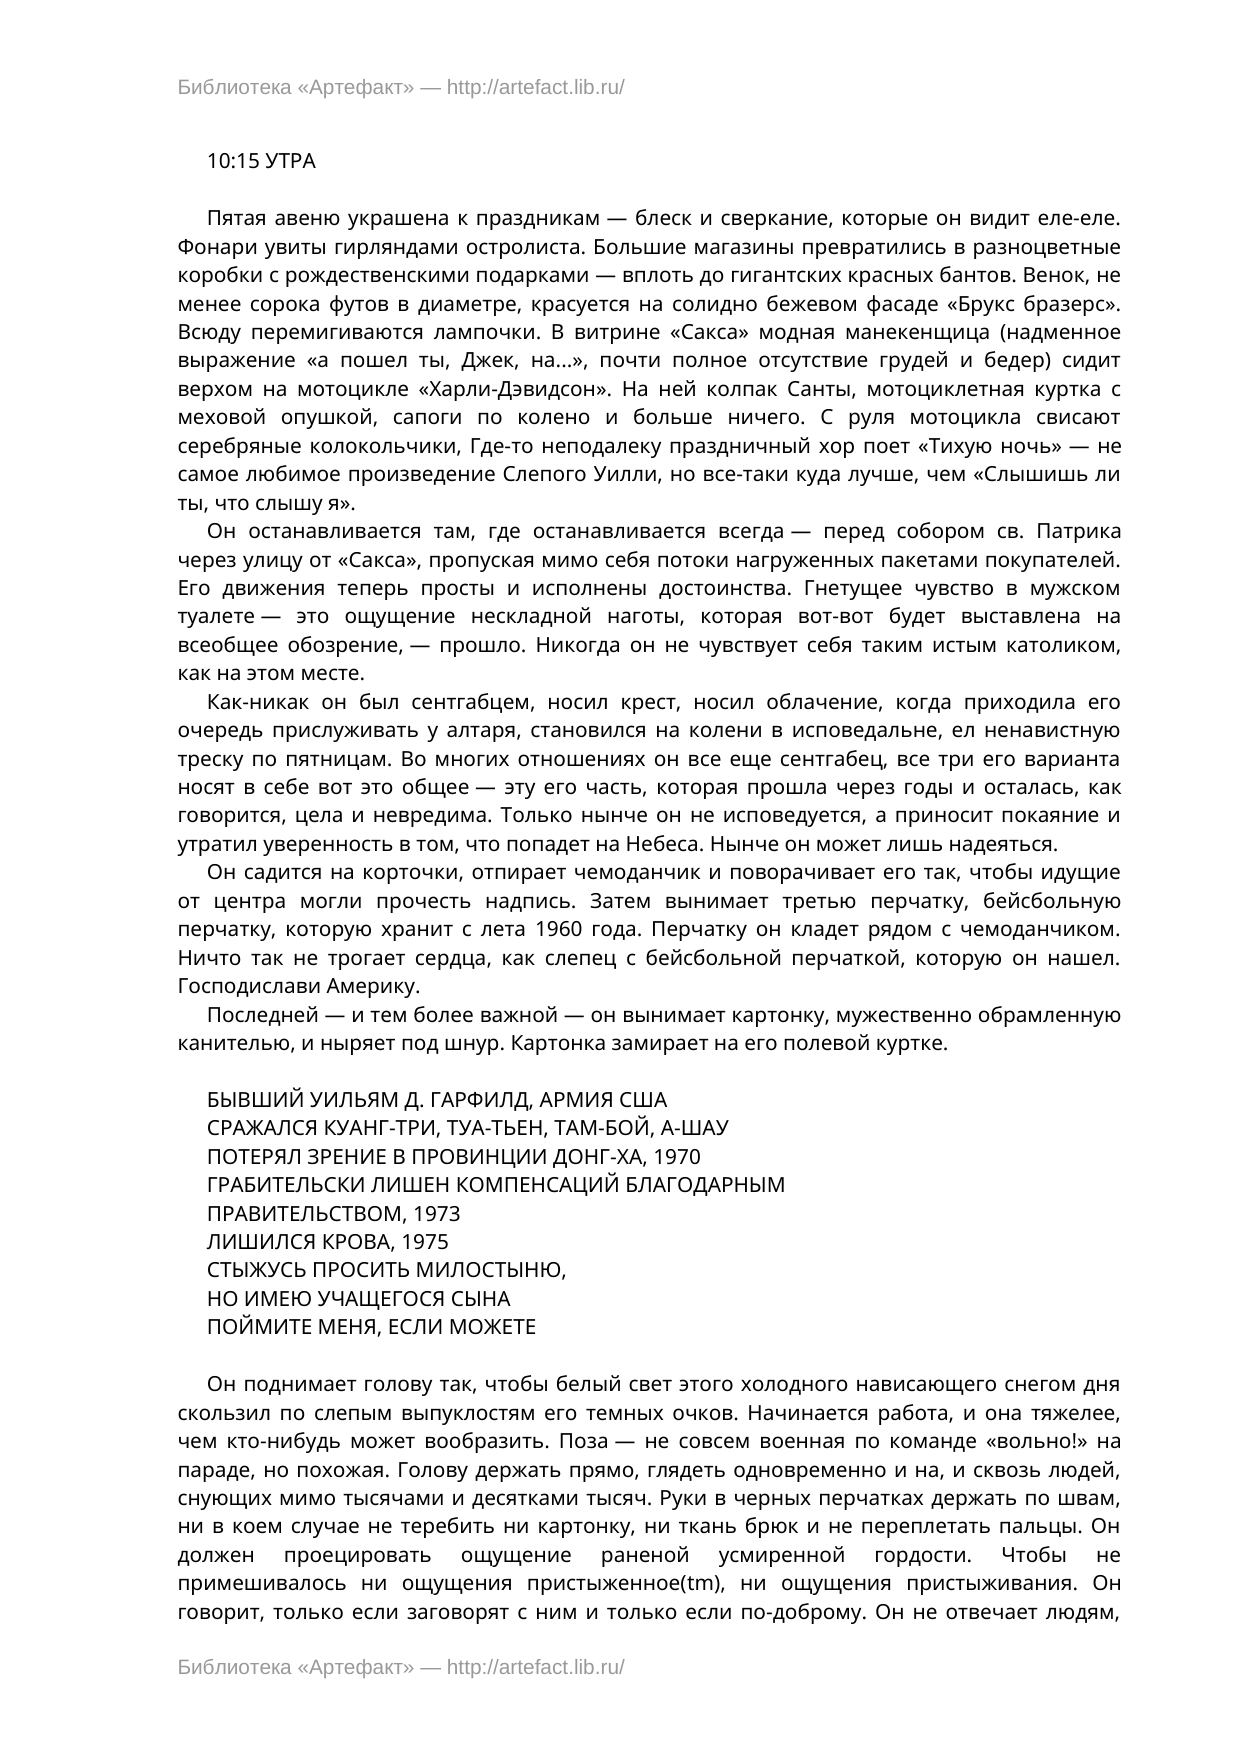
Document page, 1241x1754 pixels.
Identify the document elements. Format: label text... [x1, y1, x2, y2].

text Как-никак он был сентгабцем, носил крест, носил облачение, когда приходила его очередь прислуживать у алтаря, становился на колени в исповедальне, ел ненавистную треску по пятницам. Во многих отношениях он все еще сентгабец, все три его варианта носят в себе вот это общее — эту его часть, которая прошла через годы и осталась, как говорится, цела и невредима. Только нынче он не исповедуется, а приносит покаяние и утратил уверенность в том, что попадет на Небеса. Нынче он может лишь надеяться. [177, 687, 1122, 857]
text Пятая авеню украшена к праздникам — блеск и сверкание, которые он видит еле-еле. Фонари увиты гирляндами остролиста. Большие магазины превратились в разноцветные коробки с рождественскими подарками — вплоть до гигантских красных бантов. Венок, не менее сорока футов в диаметре, красуется на солидно бежевом фасаде «Брукс бразерс». Всюду перемигиваются лампочки. В витрине «Сакса» модная манекенщица (надменное выражение «а пошел ты, Джек, на...», почти полное отсутствие грудей и бедер) сидит верхом на мотоцикле «Харли-Дэвидсон». На ней колпак Санты, мотоциклетная куртка с меховой опушкой, сапоги по колено и больше ничего. С руля мотоцикла свисают серебряные колокольчики, Где-то неподалеку праздничный хор поет «Тихую ночь» — не самое любимое произведение Слепого Уилли, но все-таки куда лучше, чем «Слышишь ли ты, что слышу я». [177, 203, 1122, 516]
text Он садится на корточки, отпирает чемоданчик и поворачивает его так, чтобы идущие от центра могли прочесть надпись. Затем вынимает третью перчатку, бейсбольную перчатку, которую хранит с лета 1960 года. Перчатку он кладет рядом с чемоданчиком. Ничто так не трогает сердца, как слепец с бейсбольной перчаткой, которую он нашел. Господислави Америку. [177, 857, 1122, 1000]
text ПОЙМИТЕ МЕНЯ, ЕСЛИ МОЖЕТЕ [177, 1312, 1122, 1341]
text Он останавливается там, где останавливается всегда — перед собором св. Патрика через улицу от «Сакса», пропуская мимо себя потоки нагруженных пакетами покупателей. Его движения теперь просты и исполнены достоинства. Гнетущее чувство в мужском туалете — это ощущение нескладной наготы, которая вот-вот будет выставлена на всеобщее обозрение, — прошло. Никогда он не чувствует себя таким истым католиком, как на этом месте. [177, 516, 1122, 687]
text СТЫЖУСЬ ПРОСИТЬ МИЛОСТЫНЮ, [177, 1256, 1122, 1284]
text СРАЖАЛСЯ КУАНГ-ТРИ, ТУА-ТЬЕН, ТАМ-БОЙ, А-ШАУ [177, 1113, 1122, 1142]
text ПРАВИТЕЛЬСТВОМ, 1973 [177, 1199, 1122, 1227]
text 10:15 УТРА [177, 147, 1122, 175]
text ПОТЕРЯЛ ЗРЕНИЕ В ПРОВИНЦИИ ДОНГ-ХА, 1970 [177, 1142, 1122, 1170]
text БЫВШИЙ УИЛЬЯМ Д. ГАРФИЛД, АРМИЯ США [177, 1085, 1122, 1113]
text НО ИМЕЮ УЧАЩЕГОСЯ СЫНА [177, 1284, 1122, 1312]
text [177, 1369, 1122, 1625]
text ЛИШИЛСЯ КРОВА, 1975 [177, 1227, 1122, 1256]
text Последней — и тем более важной — он вынимает картонку, мужественно обрамленную канителью, и ныряет под шнур. Картонка замирает на его полевой куртке. [177, 1000, 1122, 1057]
text ГРАБИТЕЛЬСКИ ЛИШЕН КОМПЕНСАЦИЙ БЛАГОДАРНЫМ [177, 1170, 1122, 1199]
